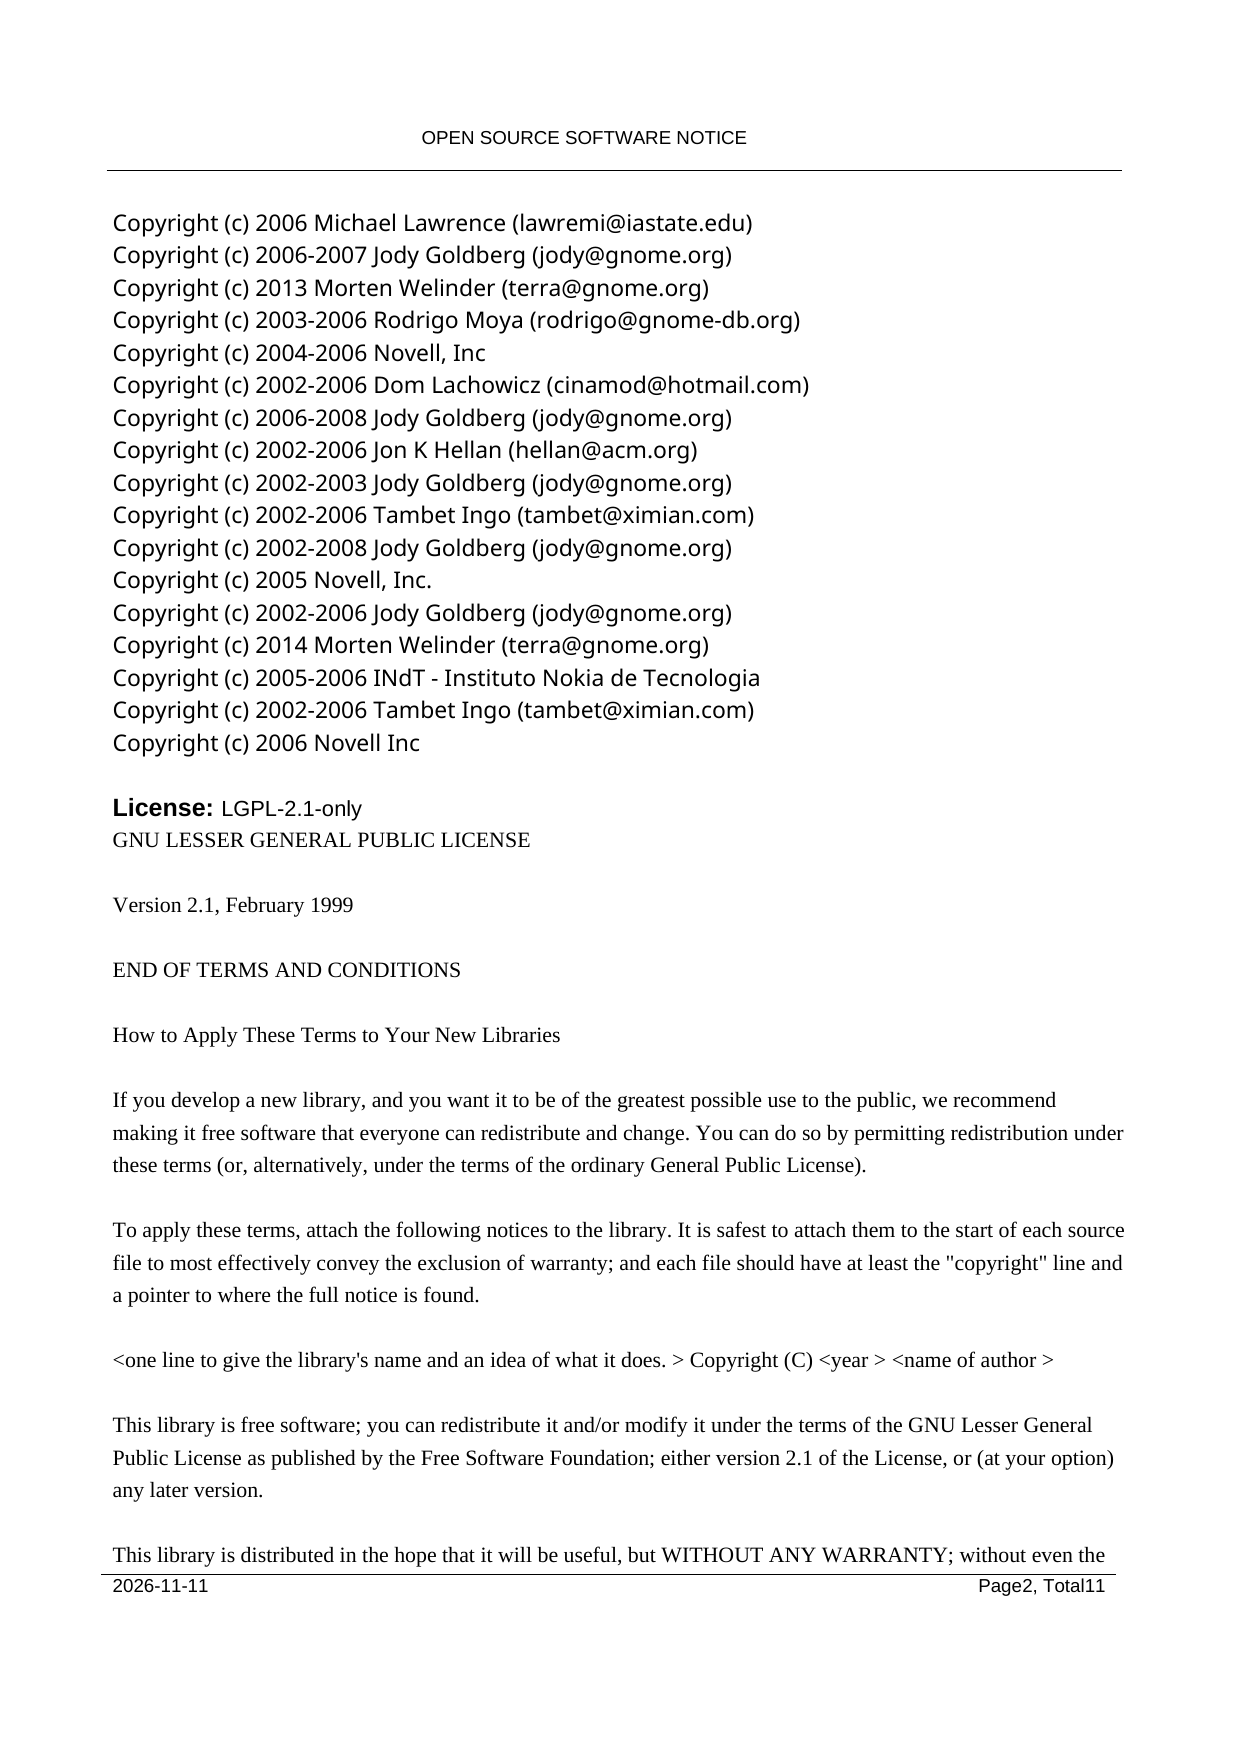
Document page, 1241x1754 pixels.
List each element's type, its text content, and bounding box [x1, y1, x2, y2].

text License: LGPL-2.1-only [112, 791, 1128, 824]
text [112, 824, 1128, 1571]
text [112, 206, 1128, 791]
